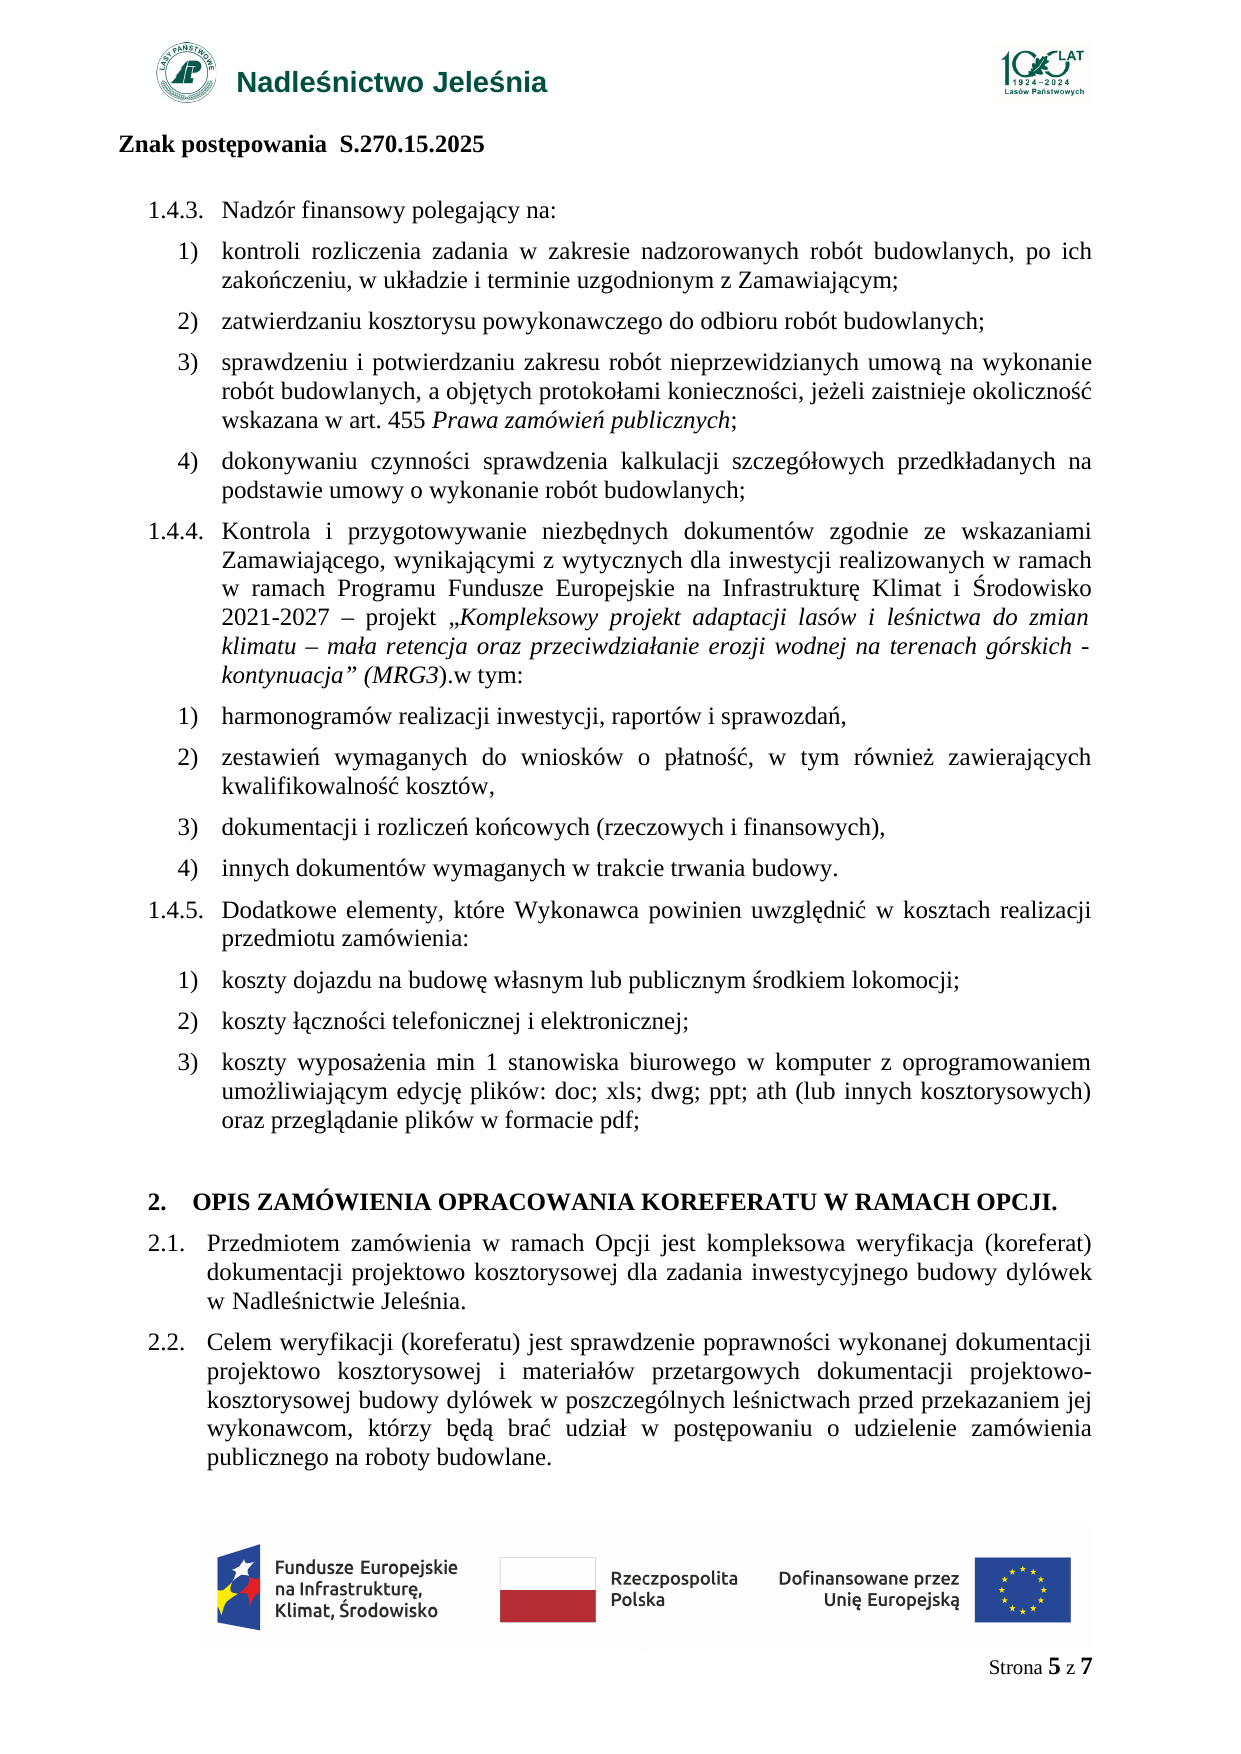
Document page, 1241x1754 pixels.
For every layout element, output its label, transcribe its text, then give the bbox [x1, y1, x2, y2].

list innych dokumentów wymaganych w trakcie trwania budowy. [177, 853, 1093, 882]
picture [992, 42, 1092, 104]
list koszty łączności telefonicznej i elektronicznej; [177, 1006, 1093, 1035]
list zestawień wymaganych do wniosków o płatność, w tym również zawierających kwalifikowalność kosztów, [177, 742, 1093, 800]
list koszty wyposażenia min 1 stanowiska biurowego w komputer z oprogramowaniem umożliwiającym edycję plików: doc; xls; dwg; ppt; ath (lub innych kosztorysowych) oraz przeglądanie plików w formacie pdf; [177, 1047, 1093, 1133]
text 2.2. Celem weryfikacji (koreferatu) jest sprawdzenie poprawności wykonanej dokumentacji projektowo kosztorysowej i materiałów przetargowych dokumentacji projektowo-kosztorysowej budowy dylówek w poszczególnych leśnictwach przed przekazaniem jej wykonawcom, którzy będą brać udział w postępowaniu o udzielenie zamówienia publicznego na roboty budowlane. [148, 1327, 1093, 1471]
list kontroli rozliczenia zadania w zakresie nadzorowanych robót budowlanych, po ich zakończeniu, w układzie i terminie uzgodnionym z Zamawiającym; [177, 236, 1093, 293]
text 1.4.5. Dodatkowe elementy, które Wykonawca powinien uwzględnić w kosztach realizacji przedmiotu zamówienia: [148, 895, 1093, 952]
list sprawdzeniu i potwierdzaniu zakresu robót nieprzewidzianych umową na wykonanie robót budowlanych, a objętych protokołami konieczności, jeżeli zaistnieje okoliczność wskazana w art. 455 Prawa zamówień publicznych; [177, 347, 1093, 433]
text 1.4.4. Kontrola i przygotowywanie niezbędnych dokumentów zgodnie ze wskazaniami Zamawiającego, wynikającymi z wytycznych dla inwestycji realizowanych w ramach w ramach Programu Fundusze Europejskie na Infrastrukturę Klimat i Środowisko 2021-2027 – projekt „Kompleksowy projekt adaptacji lasów i leśnictwa do zmian klimatu – mała retencja oraz przeciwdziałanie erozji wodnej na terenach górskich - kontynuacja” (MRG3).w tym: [148, 516, 1093, 688]
list zatwierdzaniu kosztorysu powykonawczego do odbioru robót budowlanych; [177, 306, 1093, 335]
list koszty dojazdu na budowę własnym lub publicznym środkiem lokomocji; [148, 965, 1093, 993]
list dokonywaniu czynności sprawdzenia kalkulacji szczegółowych przedkładanych na podstawie umowy o wykonanie robót budowlanych; [177, 446, 1093, 503]
list dokumentacji i rozliczeń końcowych (rzeczowych i finansowych), [177, 812, 1093, 841]
picture [196, 1522, 1093, 1652]
text 2.1. Przedmiotem zamówienia w ramach Opcji jest kompleksowa weryfikacja (koreferat) dokumentacji projektowo kosztorysowej dla zadania inwestycyjnego budowy dylówek w Nadleśnictwie Jeleśnia. [148, 1228, 1093, 1315]
text 1.4.3. Nadzór finansowy polegający na: [148, 195, 1093, 223]
list harmonogramów realizacji inwestycji, raportów i sprawozdań, [177, 701, 1093, 730]
text 2. OPIS ZAMÓWIENIA OPRACOWANIA KOREFERATU W RAMACH OPCJI. [148, 1187, 1093, 1216]
